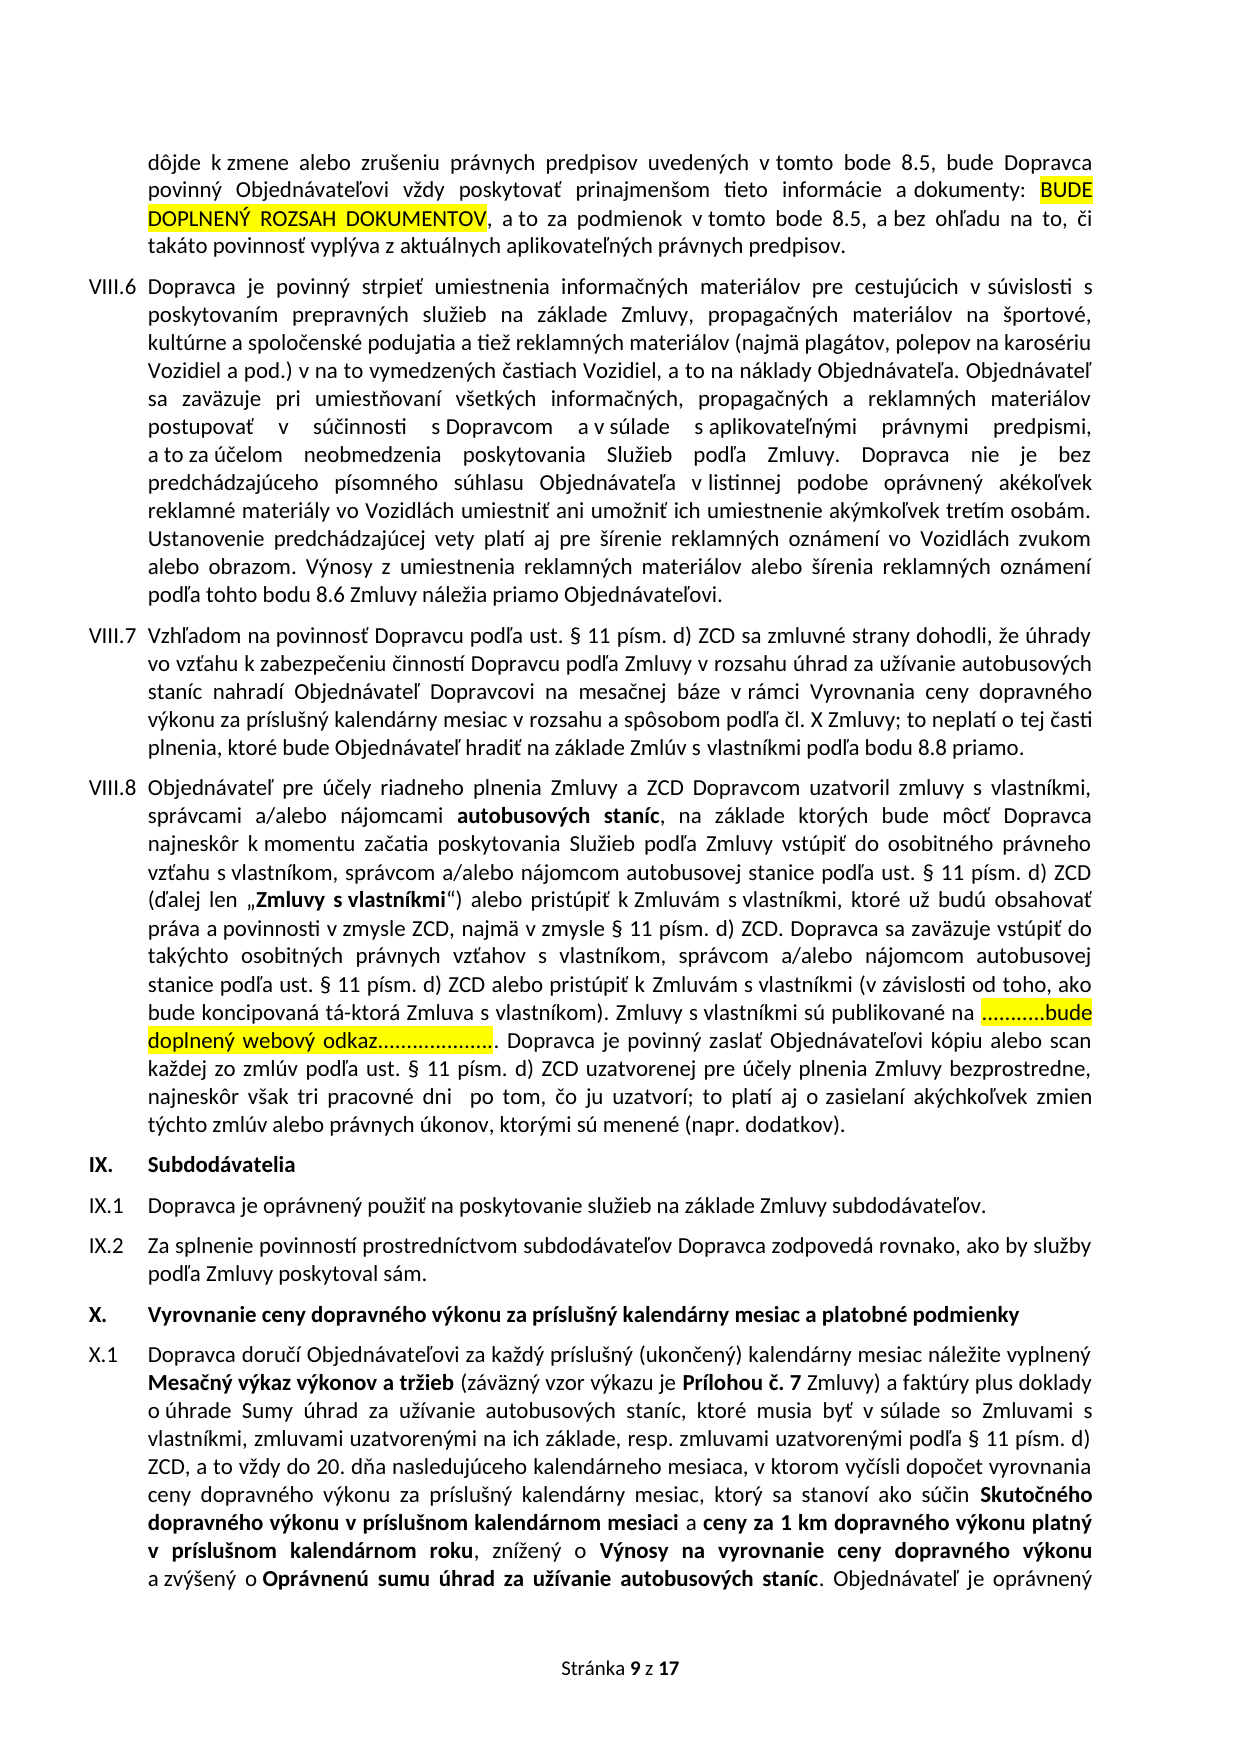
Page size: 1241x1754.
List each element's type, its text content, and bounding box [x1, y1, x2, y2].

list Objednávateľ pre účely riadneho plnenia Zmluvy a ZCD Dopravcom uzatvoril zmluvy s vlastníkmi, správcami a/alebo nájomcami autobusových staníc, na základe ktorých bude môcť Dopravca najneskôr k momentu začatia poskytovania Služieb podľa Zmluvy vstúpiť do osobitného právneho vzťahu s vlastníkom, správcom a/alebo nájomcom autobusovej stanice podľa ust. § 11 písm. d) ZCD (ďalej len „Zmluvy s vlastníkmi“) alebo pristúpiť k Zmluvám s vlastníkmi, ktoré už budú obsahovať práva a povinnosti v zmysle ZCD, najmä v zmysle § 11 písm. d) ZCD. Dopravca sa zaväzuje vstúpiť do takýchto osobitných právnych vzťahov s vlastníkom, správcom a/alebo nájomcom autobusovej stanice podľa ust. § 11 písm. d) ZCD alebo pristúpiť k Zmluvám s vlastníkmi (v závislosti od toho, ako bude koncipovaná tá-ktorá Zmluva s vlastníkom). Zmluvy s vlastníkmi sú publikované na ...........bude doplnený webový odkaz..................... Dopravca je povinný zaslať Objednávateľovi kópiu alebo scan každej zo zmlúv podľa ust. § 11 písm. d) ZCD uzatvorenej pre účely plnenia Zmluvy bezprostredne, najneskôr však tri pracovné dni po tom, čo ju uzatvorí; to platí aj o zasielaní akýchkoľvek zmien týchto zmlúv alebo právnych úkonov, ktorými sú menené (napr. dodatkov). [88, 773, 1093, 1138]
subtitle Subdodávatelia [88, 1150, 1093, 1178]
subtitle Vyrovnanie ceny dopravného výkonu za príslušný kalendárny mesiac a platobné podmienky [88, 1300, 1093, 1328]
list Za splnenie povinností prostredníctvom subdodávateľov Dopravca zodpovedá rovnako, ako by služby podľa Zmluvy poskytoval sám. [88, 1231, 1093, 1287]
list Dopravca je povinný strpieť umiestnenia informačných materiálov pre cestujúcich v súvislosti s poskytovaním prepravných služieb na základe Zmluvy, propagačných materiálov na športové, kultúrne a spoločenské podujatia a tiež reklamných materiálov (najmä plagátov, polepov na karosériu Vozidiel a pod.) v na to vymedzených častiach Vozidiel, a to na náklady Objednávateľa. Objednávateľ sa zaväzuje pri umiestňovaní všetkých informačných, propagačných a reklamných materiálov postupovať v súčinnosti s Dopravcom a v súlade s aplikovateľnými právnymi predpismi, a to za účelom neobmedzenia poskytovania Služieb podľa Zmluvy. Dopravca nie je bez predchádzajúceho písomného súhlasu Objednávateľa v listinnej podobe oprávnený akékoľvek reklamné materiály vo Vozidlách umiestniť ani umožniť ich umiestnenie akýmkoľvek tretím osobám. Ustanovenie predchádzajúcej vety platí aj pre šírenie reklamných oznámení vo Vozidlách zvukom alebo obrazom. Výnosy z umiestnenia reklamných materiálov alebo šírenia reklamných oznámení podľa tohto bodu 8.6 Zmluvy náležia priamo Objednávateľovi. [88, 272, 1093, 608]
list Vzhľadom na povinnosť Dopravcu podľa ust. § 11 písm. d) ZCD sa zmluvné strany dohodli, že úhrady vo vzťahu k zabezpečeniu činností Dopravcu podľa Zmluvy v rozsahu úhrad za užívanie autobusových staníc nahradí Objednávateľ Dopravcovi na mesačnej báze v rámci Vyrovnania ceny dopravného výkonu za príslušný kalendárny mesiac v rozsahu a spôsobom podľa čl. X Zmluvy; to neplatí o tej časti plnenia, ktoré bude Objednávateľ hradiť na základe Zmlúv s vlastníkmi podľa bodu 8.8 priamo. [88, 621, 1093, 761]
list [88, 1340, 1093, 1593]
list Dopravca je oprávnený použiť na poskytovanie služieb na základe Zmluvy subdodávateľov. [88, 1191, 1093, 1219]
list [88, 148, 1093, 260]
